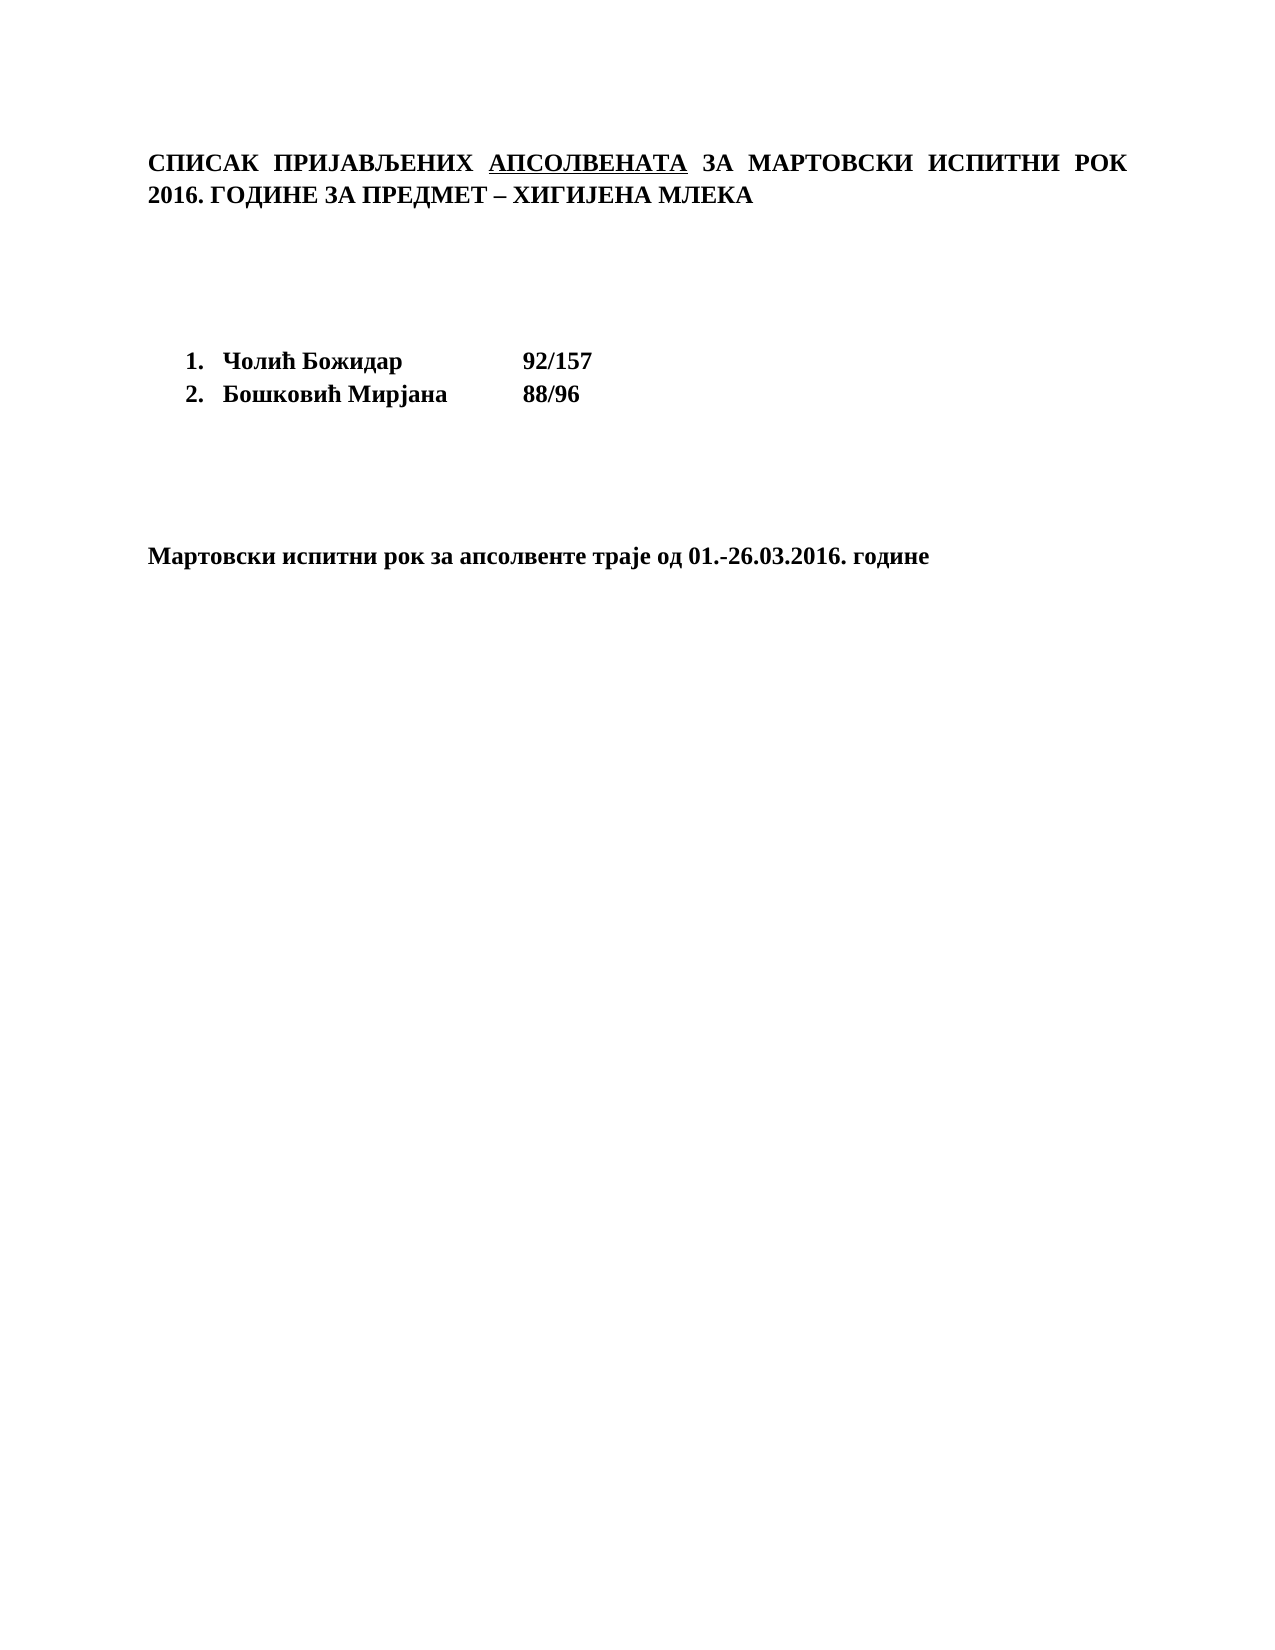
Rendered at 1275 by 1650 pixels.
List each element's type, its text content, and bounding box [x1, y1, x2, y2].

text СПИСАК ПРИЈАВЉЕНИХ АПСОЛВЕНАТА ЗА МАРТОВСКИ ИСПИТНИ РОК 2016. ГОДИНЕ ЗА ПРЕДМЕТ – ХИГИЈЕНА МЛЕКА [148, 148, 1127, 209]
list Бошковић Мирјана 88/96 [185, 379, 1127, 408]
list Чолић Божидар 92/157 [185, 346, 1127, 375]
text Мартовски испитни рок за апсолвенте траје од 01.-26.03.2016. године [148, 541, 1127, 569]
